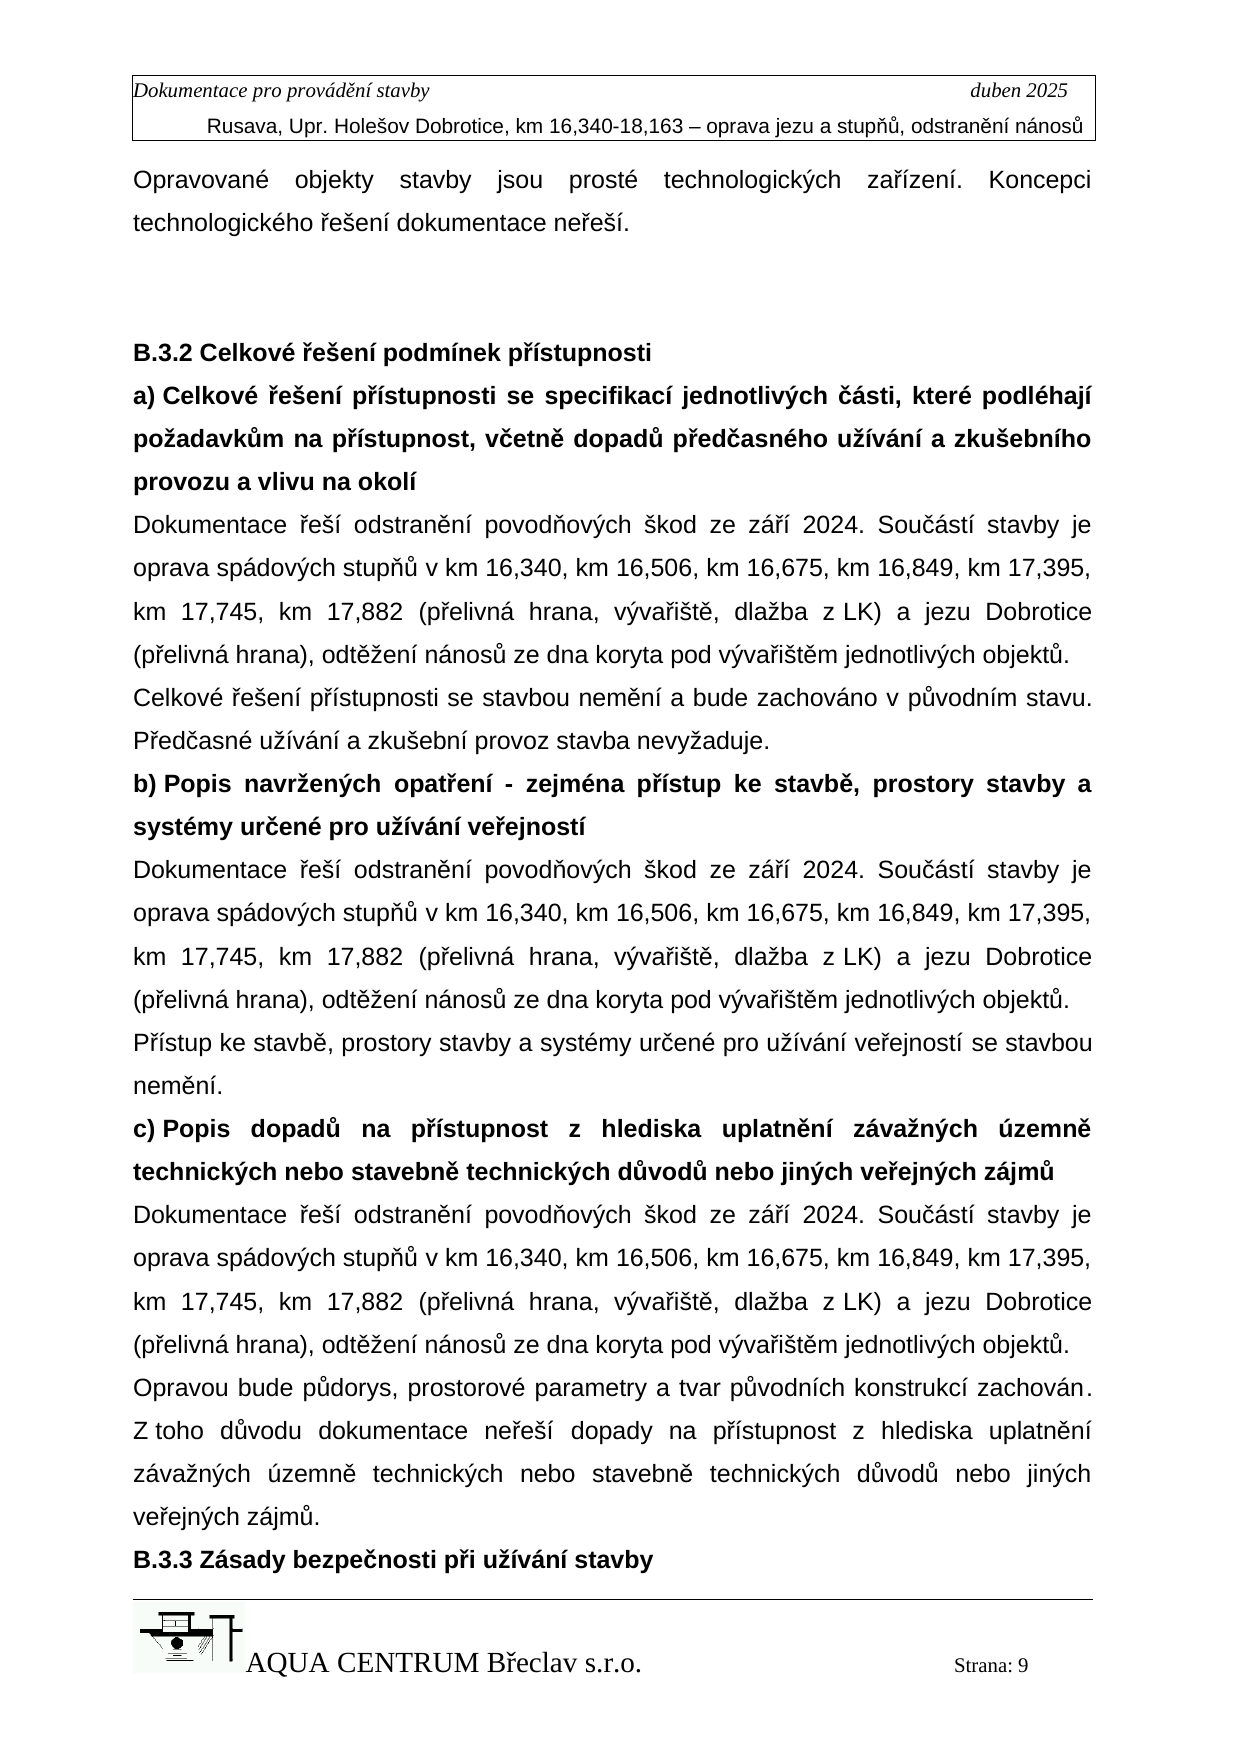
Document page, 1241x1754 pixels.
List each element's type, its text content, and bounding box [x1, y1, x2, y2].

text Opravované objekty stavby jsou prosté technologických zařízení. Koncepci technologického řešení dokumentace neřeší. [133, 165, 1093, 237]
text c) Popis dopadů na přístupnost z hlediska uplatnění závažných územně technických nebo stavebně technických důvodů nebo jiných veřejných zájmů [133, 1114, 1093, 1186]
text B.3.3 Zásady bezpečnosti při užívání stavby [133, 1545, 1093, 1574]
picture [132, 1602, 246, 1673]
text b) Popis navržených opatření - zejména přístup ke stavbě, prostory stavby a systémy určené pro užívání veřejností [133, 769, 1093, 841]
text B.3.2 Celkové řešení podmínek přístupnosti [133, 338, 1093, 367]
text Přístup ke stavbě, prostory stavby a systémy určené pro užívání veřejností se stavbou nemění. [133, 1028, 1093, 1100]
text Celkové řešení přístupnosti se stavbou nemění a bude zachováno v původním stavu. Předčasné užívání a zkušební provoz stavba nevyžaduje. [133, 683, 1093, 755]
text Opravou bude půdorys, prostorové parametry a tvar původních konstrukcí zachován. Z toho důvodu dokumentace neřeší dopady na přístupnost z hlediska uplatnění závažných územně technických nebo stavebně technických důvodů nebo jiných veřejných zájmů. [133, 1373, 1093, 1531]
text a) Celkové řešení přístupnosti se specifikací jednotlivých části, které podléhají požadavkům na přístupnost, včetně dopadů předčasného užívání a zkušebního provozu a vlivu na okolí [133, 381, 1093, 496]
